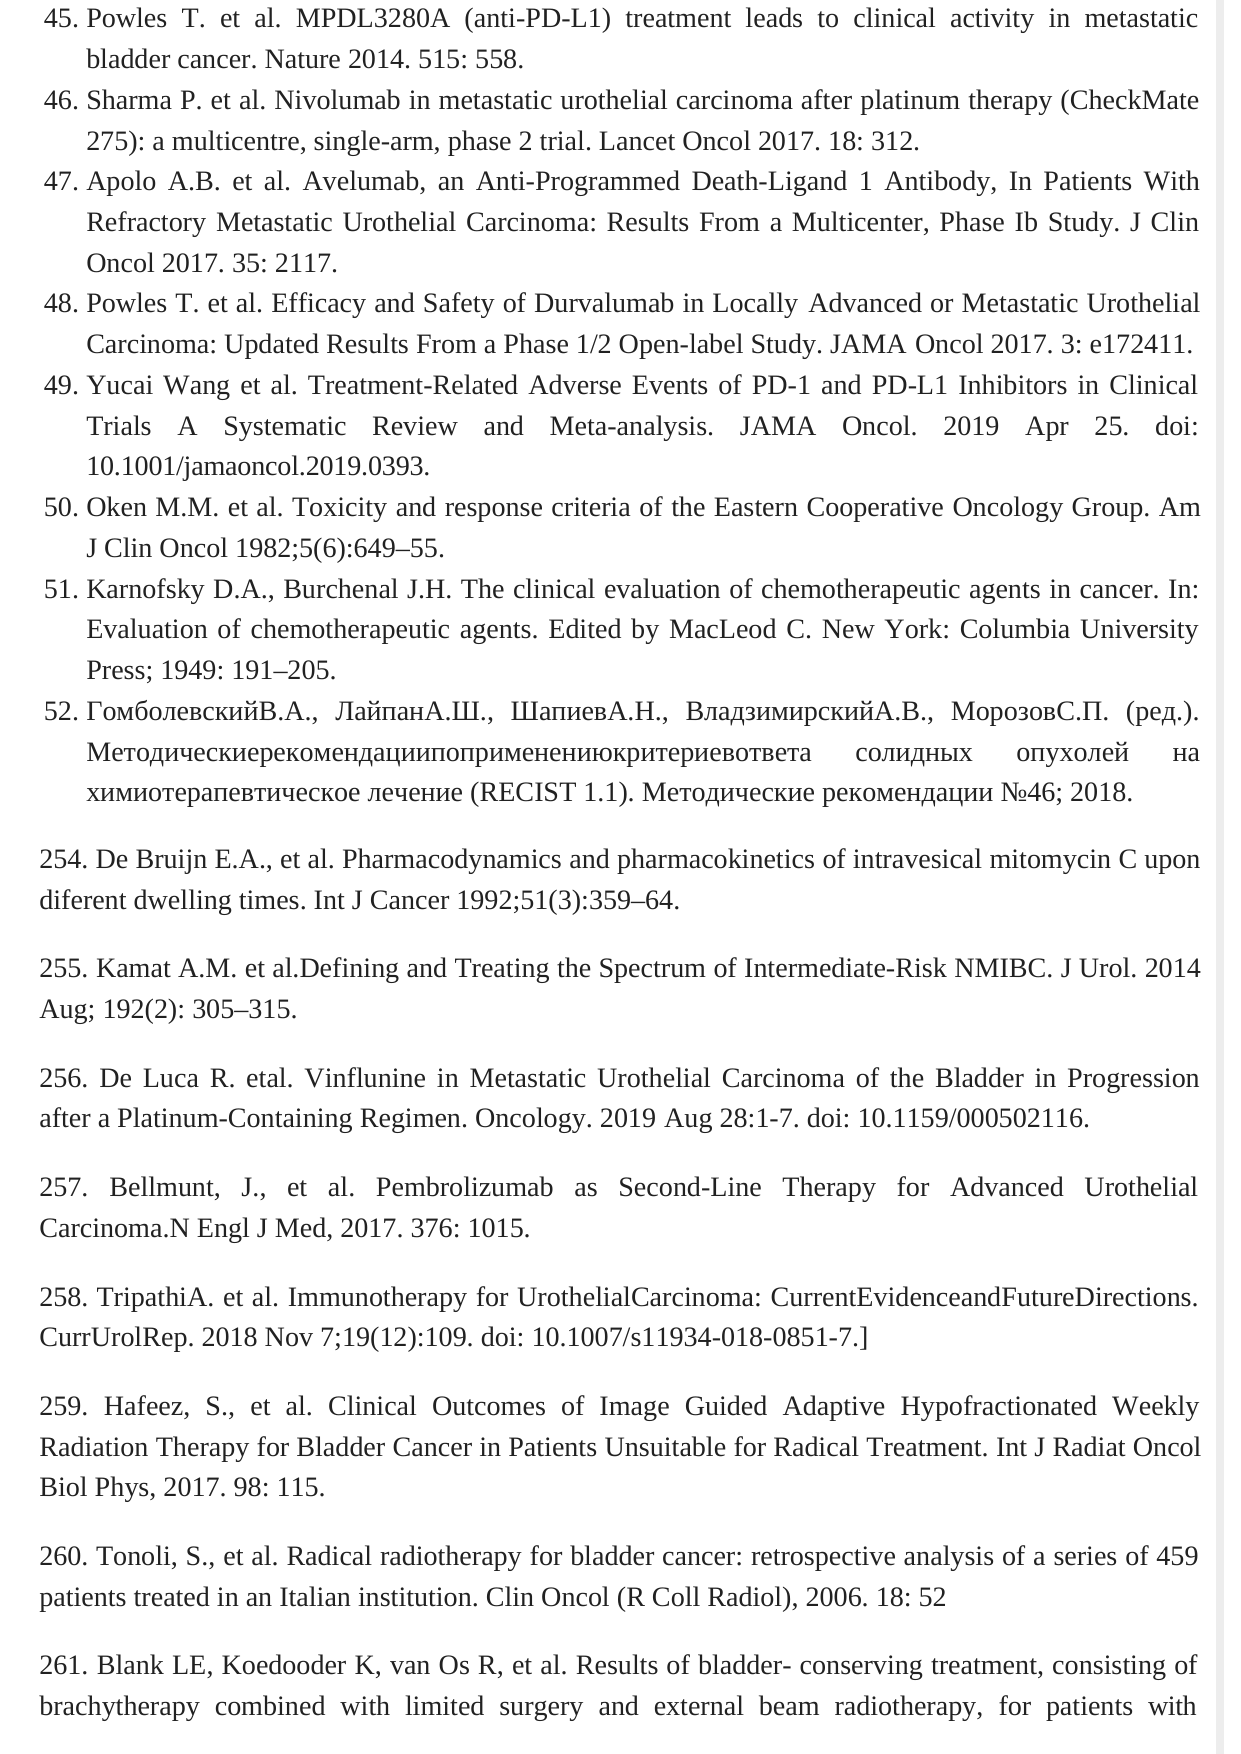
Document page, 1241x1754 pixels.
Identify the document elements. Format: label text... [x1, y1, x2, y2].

list Kamat A.M. et al.Defining and Treating the Spectrum of Intermediate-Risk NMIBC. J Urol. 2014 Aug; 192(2): 305–315. [39, 951, 1201, 1024]
list Karnofsky D.A., Burchenal J.H. The clinical evaluation of chemotherapeutic agents in cancer. In: Evaluation of chemotherapeutic agents. Edited by MacLeod C. New York: Columbia University Press; 1949: 191–205. [44, 572, 1201, 686]
list Apolo A.B. et al. Avelumab, an Anti-Programmed Death-Ligand 1 Antibody, In Patients With Refractory Metastatic Urothelial Carcinoma: Results From a Multicenter, Phase Ib Study. J Clin Oncol 2017. 35: 2117. [44, 164, 1201, 278]
list Hafeez, S., et al. Clinical Outcomes of Image Guided Adaptive Hypofractionated Weekly Radiation Therapy for Bladder Cancer in Patients Unsuitable for Radical Treatment. Int J Radiat Oncol Biol Phys, 2017. 98: 115. [39, 1389, 1201, 1503]
list Tonoli, S., et al. Radical radiotherapy for bladder cancer: retrospective analysis of a series of 459 patients treated in an Italian institution. Clin Oncol (R Coll Radiol), 2006. 18: 52 [39, 1539, 1201, 1612]
list Powles T. et al. Efficacy and Safety of Durvalumab in Locally Advanced or Metastatic Urothelial Carcinoma: Updated Results From a Phase 1/2 Open-label Study. JAMA Oncol 2017. 3: e172411. [44, 287, 1201, 360]
list ГомболевскийВ.А., ЛайпанА.Ш., ШапиевА.Н., ВладзимирскийА.В., МорозовС.П. (ред.). Методическиерекомендациипоприменениюкритериевответа солидных опухолей на химиотерапевтическое лечение (RECIST 1.1). Методические рекомендации №46; 2018. [44, 694, 1201, 808]
list TripathiA. et al. Immunotherapy for UrothelialCarcinoma: CurrentEvidenceandFutureDirections. CurrUrolRep. 2018 Nov 7;19(12):109. doi: 10.1007/s11934-018-0851-7.] [39, 1279, 1200, 1353]
list Sharma P. et al. Nivolumab in metastatic urothelial carcinoma after platinum therapy (CheckMate 275): a multicentre, single-arm, phase 2 trial. Lancet Oncol 2017. 18: 312. [44, 83, 1201, 156]
list Oken M.M. et al. Toxicity and response criteria of the Eastern Cooperative Oncology Group. Am J Clin Oncol 1982;5(6):649–55. [44, 490, 1201, 563]
list Bellmunt, J., et al. Pembrolizumab as Second-Line Therapy for Advanced Urothelial Carcinoma.N Engl J Med, 2017. 376: 1015. [39, 1170, 1201, 1243]
list Blank LE, Koedooder K, van Os R, et al. Results of bladder- conserving treatment, consisting of brachytherapy combined with limited surgery and external beam radiotherapy, for patients with [39, 1648, 1201, 1721]
list Yucai Wang et al. Treatment-Related Adverse Events of PD-1 and PD-L1 Inhibitors in Clinical Trials A Systematic Review and Meta-analysis. JAMA Oncol. 2019 Apr 25. doi: 10.1001/jamaoncol.2019.0393. [44, 368, 1200, 482]
list De Luca R. etal. Vinflunine in Metastatic Urothelial Carcinoma of the Bladder in Progression after a Platinum-Containing Regimen. Oncology. 2019 Aug 28:1-7. doi: 10.1159/000502116. [39, 1061, 1201, 1134]
list De Bruijn E.A., et al. Pharmacodynamics and pharmacokinetics of intravesical mitomycin C upon diferent dwelling times. Int J Cancer 1992;51(3):359–64. [39, 842, 1201, 915]
list Powles T. et al. MPDL3280A (anti-PD-L1) treatment leads to clinical activity in metastatic bladder cancer. Nature 2014. 515: 558. [44, 1, 1200, 74]
